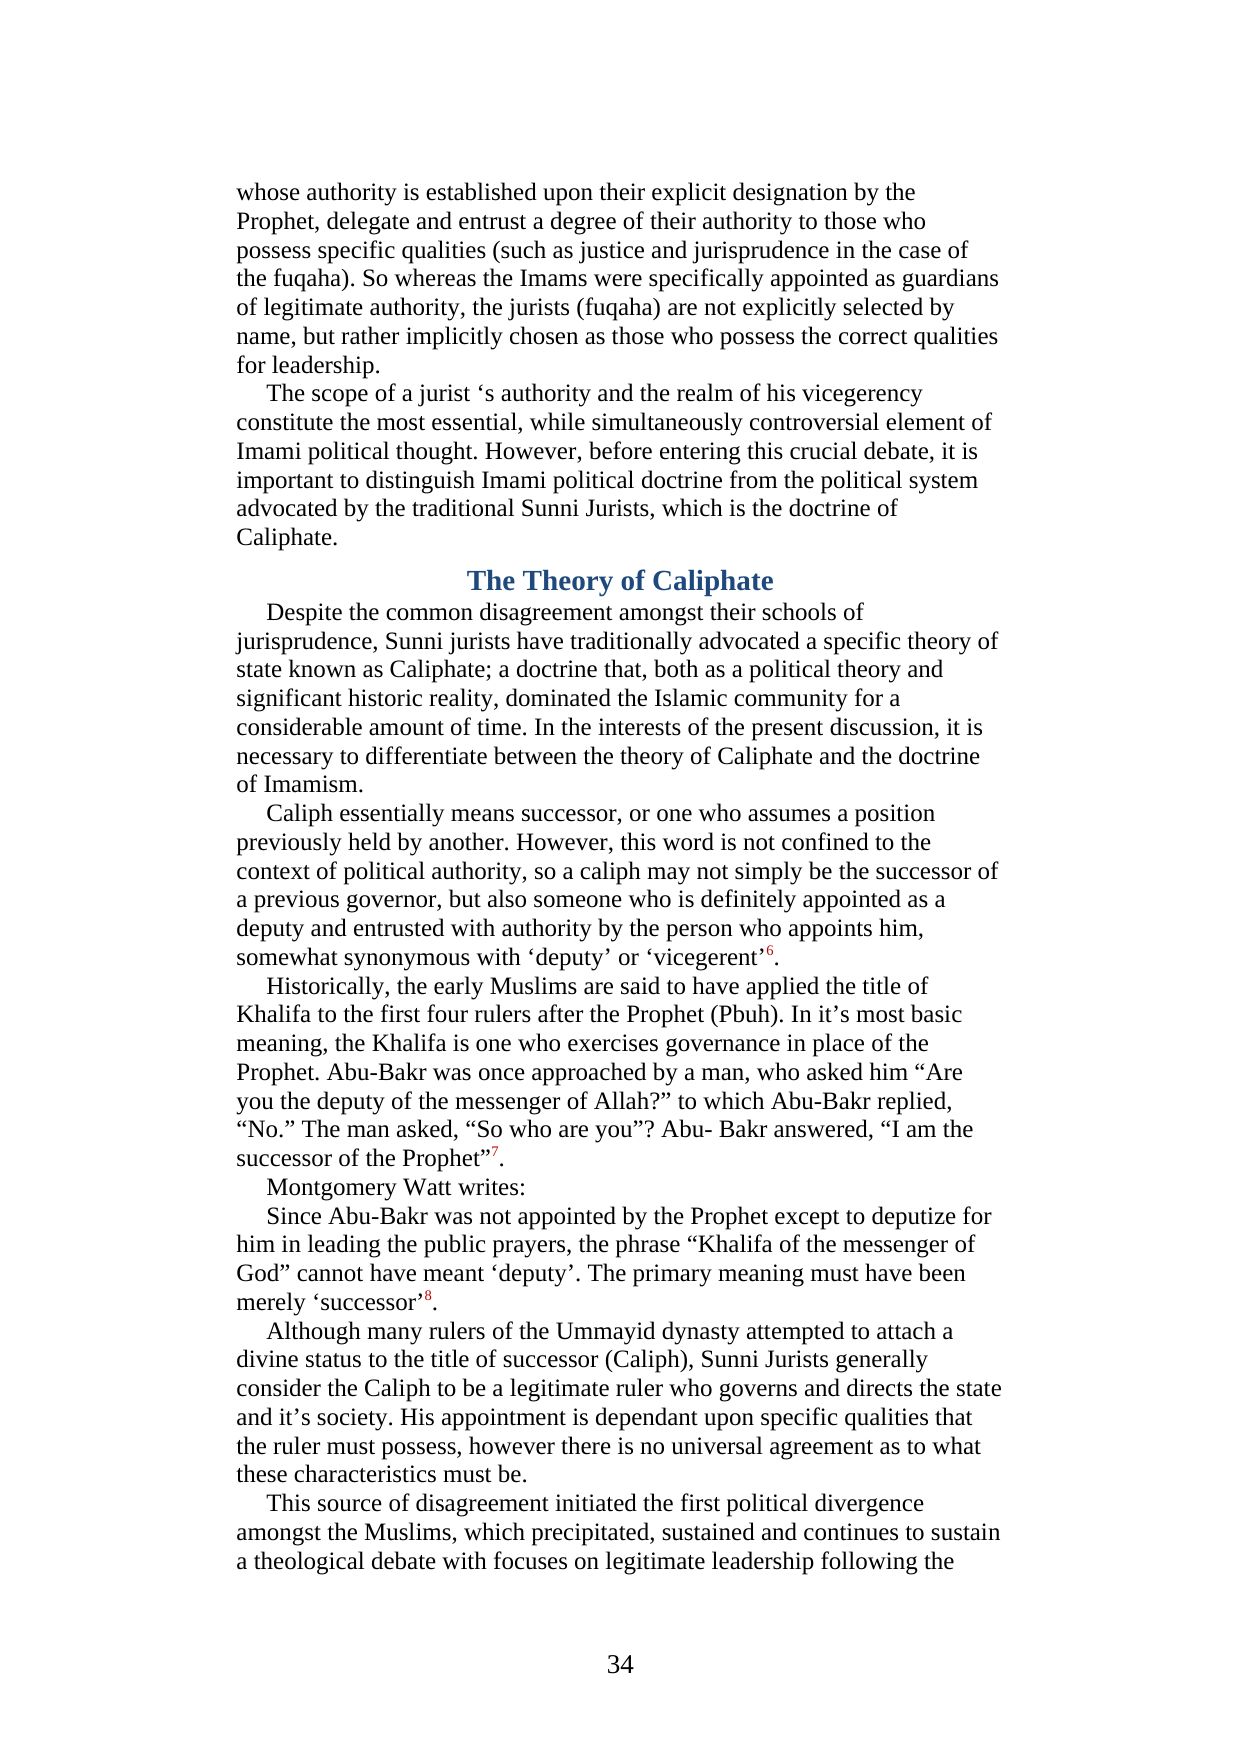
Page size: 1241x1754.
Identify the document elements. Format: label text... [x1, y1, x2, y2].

text Montgomery Watt writes: [236, 1172, 1004, 1201]
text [236, 177, 1004, 378]
text The scope of a jurist ‘s authority and the realm of his vicegerency constitute the most essential, while simultaneously controversial element of Imami political thought. However, before entering this crucial debate, it is important to distinguish Imami political doctrine from the political system advocated by the traditional Sunni Jurists, which is the doctrine of Caliphate. [236, 378, 1004, 551]
text Caliph essentially means successor, or one who assumes a position previously held by another. However, this word is not confined to the context of political authority, so a caliph may not simply be the successor of a previous governor, but also someone who is definitely appointed as a deputy and entrusted with authority by the person who appoints him, somewhat synonymous with ‘deputy’ or ‘vicegerent’6. [236, 798, 1004, 971]
text Historically, the early Muslims are said to have applied the title of Khalifa to the first four rulers after the Prophet (Pbuh). In it’s most basic meaning, the Khalifa is one who exercises governance in place of the Prophet. Abu-Bakr was once approached by a man, who asked him “Are you the deputy of the messenger of Allah?” to which Abu-Bakr replied, “No.” The man asked, “So who are you”? Abu- Bakr answered, “I am the successor of the Prophet”7. [236, 971, 1004, 1172]
text Although many rulers of the Ummayid dynasty attempted to attach a divine status to the title of successor (Caliph), Sunni Jurists generally consider the Caliph to be a legitimate ruler who governs and directs the state and it’s society. His appointment is dependant upon specific qualities that the ruler must possess, however there is no universal agreement as to what these characteristics must be. [236, 1316, 1004, 1488]
text Since Abu-Bakr was not appointed by the Prophet except to deputize for him in leading the public prayers, the phrase “Khalifa of the messenger of God” cannot have meant ‘deputy’. The primary meaning must have been merely ‘successor’8. [236, 1201, 1004, 1316]
text Despite the common disagreement amongst their schools of jurisprudence, Sunni jurists have traditionally advocated a specific theory of state known as Caliphate; a doctrine that, both as a political theory and significant historic reality, dominated the Islamic community for a considerable amount of time. In the interests of the present discussion, it is necessary to differentiate between the theory of Caliphate and the doctrine of Imamism. [236, 597, 1004, 798]
subtitle The Theory of Caliphate [236, 563, 1004, 597]
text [236, 1488, 1004, 1574]
